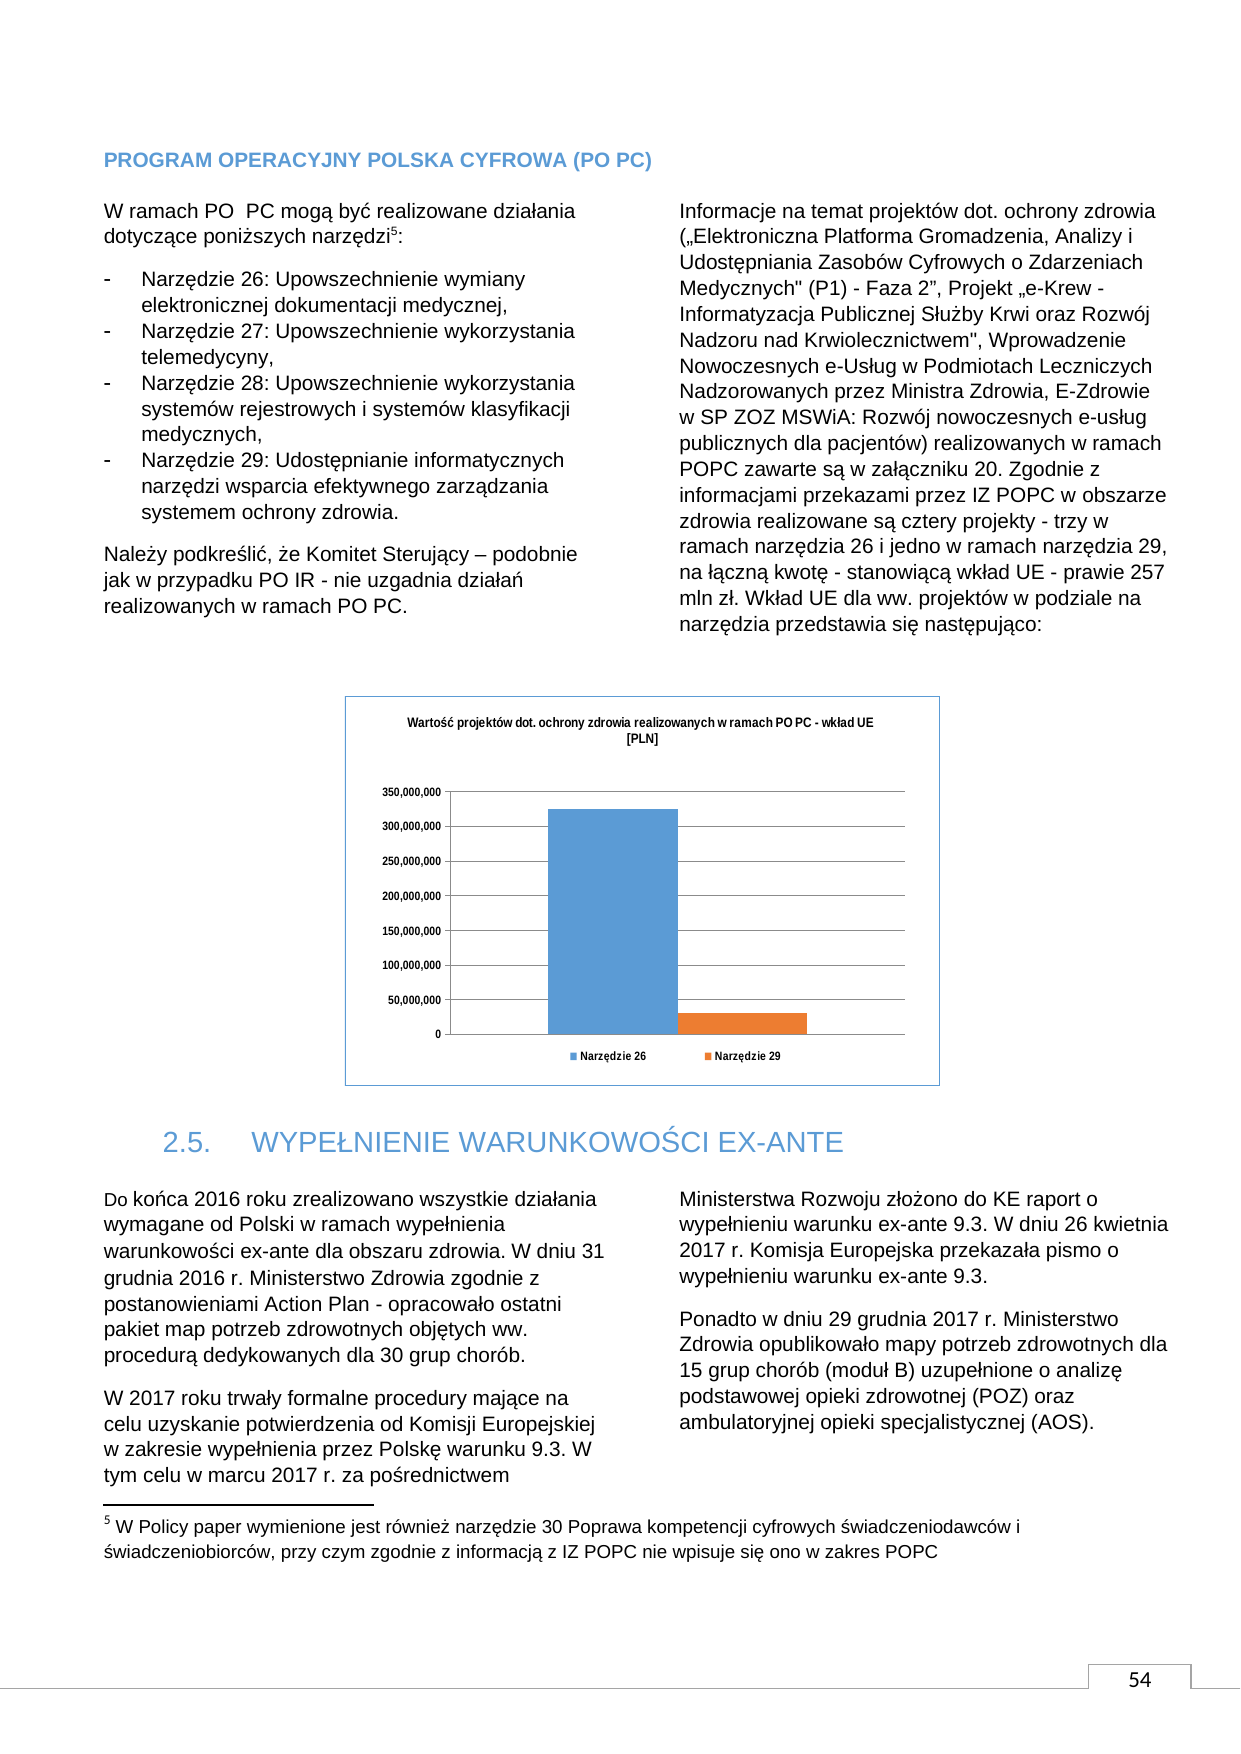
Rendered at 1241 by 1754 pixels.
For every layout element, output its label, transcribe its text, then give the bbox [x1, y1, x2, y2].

list Narzędzie 27: Upowszechnienie wykorzystania telemedycyny, [103, 319, 605, 368]
text Do końca 2016 roku zrealizowano wszystkie działania wymagane od Polski w ramach wypełnienia warunkowości ex-ante dla obszaru zdrowia. W dniu 31 grudnia 2016 r. Ministerstwo Zdrowia zgodnie z postanowieniami Action Plan - opracowało ostatni pakiet map potrzeb zdrowotnych objętych ww. procedurą dedykowanych dla 30 grup chorób. [103, 1186, 605, 1367]
list Narzędzie 26: Upowszechnienie wymiany elektronicznej dokumentacji medycznej, [103, 267, 605, 317]
subtitle WYPEŁNIENIE WARUNKOWOŚCI EX-ANTE [162, 1125, 1181, 1159]
text W ramach PO PC mogą być realizowane działania dotyczące poniższych narzędzi: [103, 198, 605, 248]
text W 2017 roku trwały formalne procedury mające na celu uzyskanie potwierdzenia od Komisji Europejskiej w zakresie wypełnienia przez Polskę warunku 9.3. W tym celu w marcu 2017 r. za pośrednictwem Ministerstwa Rozwoju złożono do KE raport o wypełnieniu warunku ex-ante 9.3. W dniu 26 kwietnia 2017 r. Komisja Europejska przekazała pismo o wypełnieniu warunku ex-ante 9.3. [103, 1386, 605, 1487]
text W 2017 roku trwały formalne procedury mające na celu uzyskanie potwierdzenia od Komisji Europejskiej w zakresie wypełnienia przez Polskę warunku 9.3. W tym celu w marcu 2017 r. za pośrednictwem Ministerstwa Rozwoju złożono do KE raport o wypełnieniu warunku ex-ante 9.3. W dniu 26 kwietnia 2017 r. Komisja Europejska przekazała pismo o wypełnieniu warunku ex-ante 9.3. [679, 1186, 1181, 1288]
list Narzędzie 28: Upowszechnienie wykorzystania systemów rejestrowych i systemów klasyfikacji medycznych, [103, 370, 605, 446]
subtitle PROGRAM OPERACYJNY POLSKA CYFROWA (PO PC) [103, 148, 1181, 172]
text Ponadto w dniu 29 grudnia 2017 r. Ministerstwo Zdrowia opublikowało mapy potrzeb zdrowotnych dla 15 grup chorób (moduł B) uzupełnione o analizę podstawowej opieki zdrowotnej (POZ) oraz ambulatoryjnej opieki specjalistycznej (AOS). [679, 1306, 1181, 1434]
list Narzędzie 29: Udostępnianie informatycznych narzędzi wsparcia efektywnego zarządzania systemem ochrony zdrowia. [103, 448, 605, 524]
text Informacje na temat projektów dot. ochrony zdrowia („Elektroniczna Platforma Gromadzenia, Analizy i Udostępniania Zasobów Cyfrowych o Zdarzeniach Medycznych" (P1) - Faza 2”, Projekt „e-Krew - Informatyzacja Publicznej Służby Krwi oraz Rozwój Nadzoru nad Krwiolecznictwem", Wprowadzenie Nowoczesnych e-Usług w Podmiotach Leczniczych Nadzorowanych przez Ministra Zdrowia, E-Zdrowie w SP ZOZ MSWiA: Rozwój nowoczesnych e-usług publicznych dla pacjentów) realizowanych w ramach POPC zawarte są w załączniku 20. Zgodnie z informacjami przekazami przez IZ POPC w obszarze zdrowia realizowane są cztery projekty - trzy w ramach narzędzia 26 i jedno w ramach narzędzia 29, na łączną kwotę - stanowiącą wkład UE - prawie 257 mln zł. Wkład UE dla ww. projektów w podziale na narzędzia przedstawia się następująco: [679, 198, 1181, 636]
text Należy podkreślić, że Komitet Sterujący – podobnie jak w przypadku PO IR - nie uzgadnia działań realizowanych w ramach PO PC. [103, 542, 605, 618]
